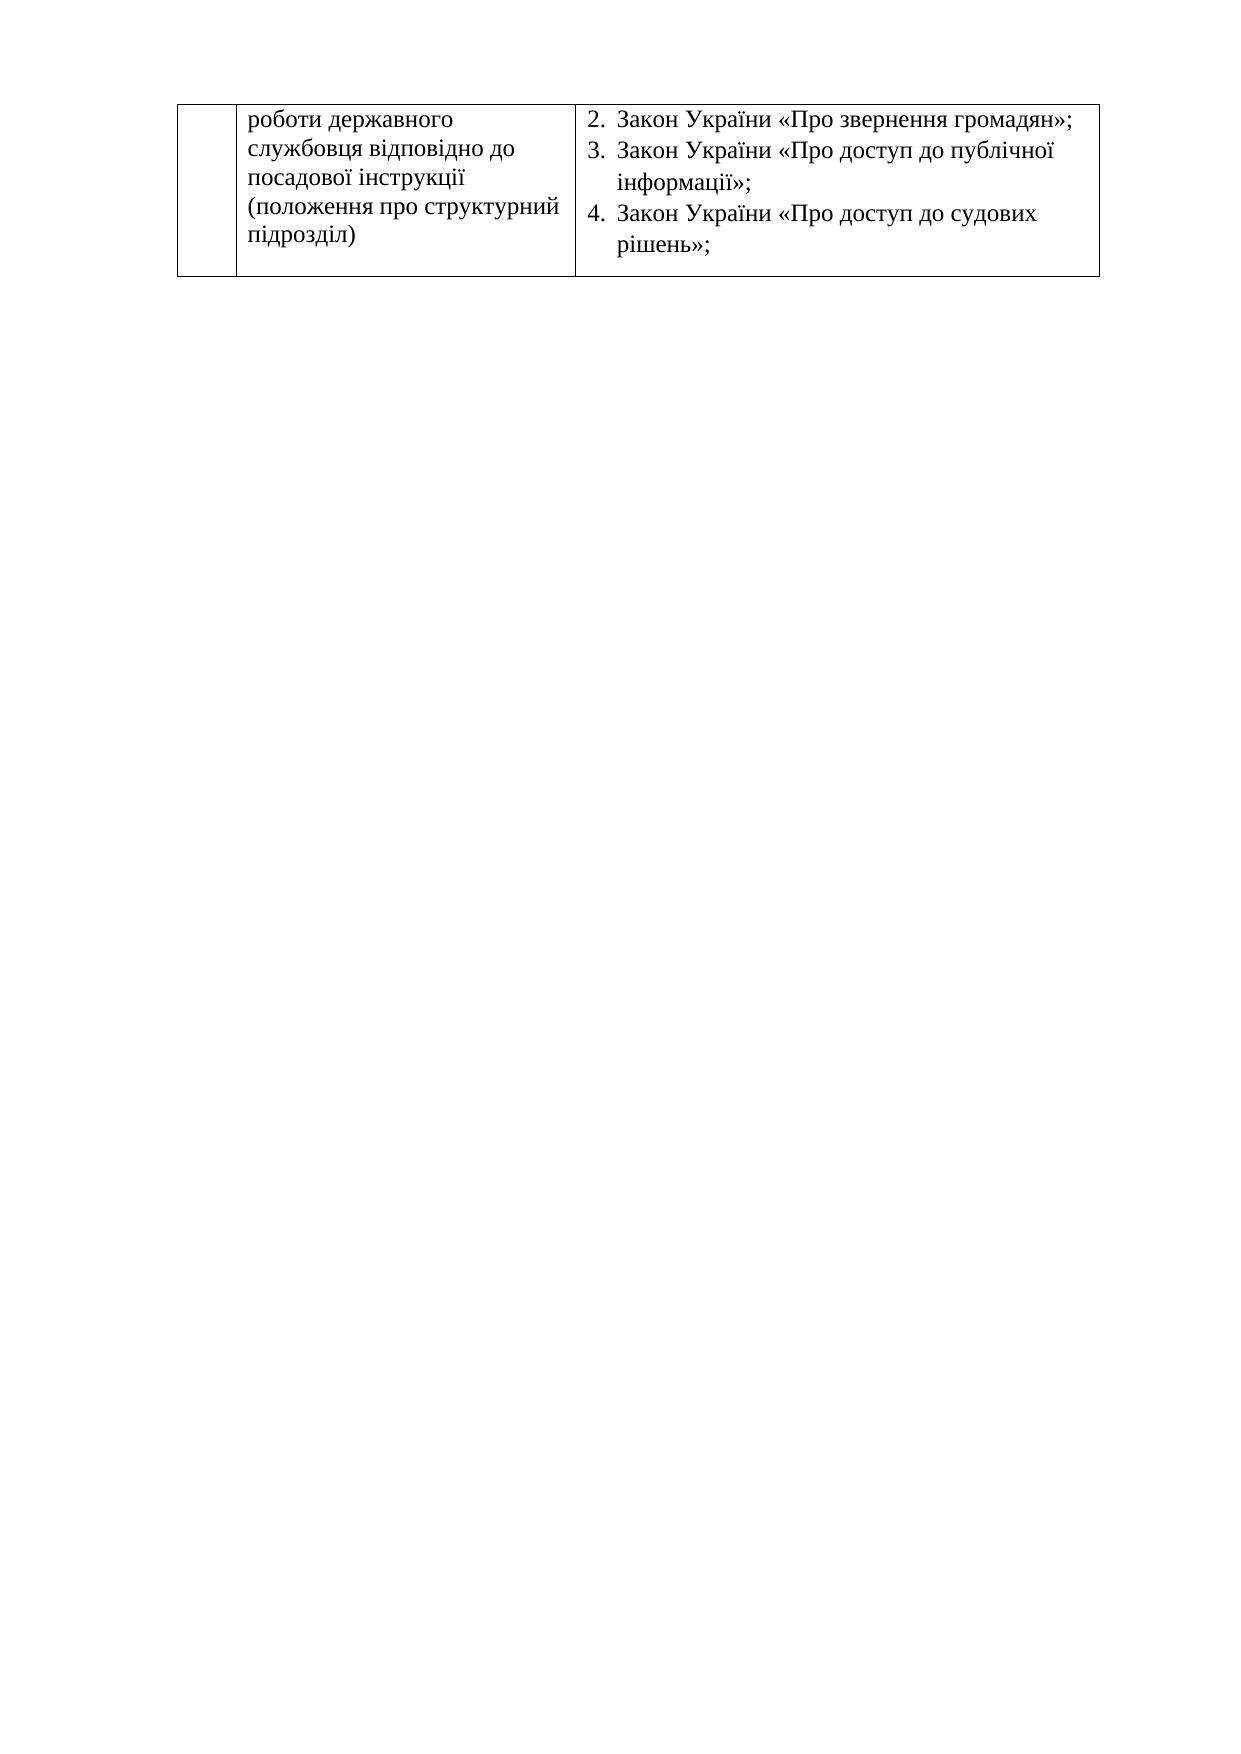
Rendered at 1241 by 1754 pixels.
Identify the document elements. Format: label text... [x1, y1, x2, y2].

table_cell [576, 105, 1099, 276]
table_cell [237, 105, 575, 276]
table_cell 2 [178, 105, 236, 276]
